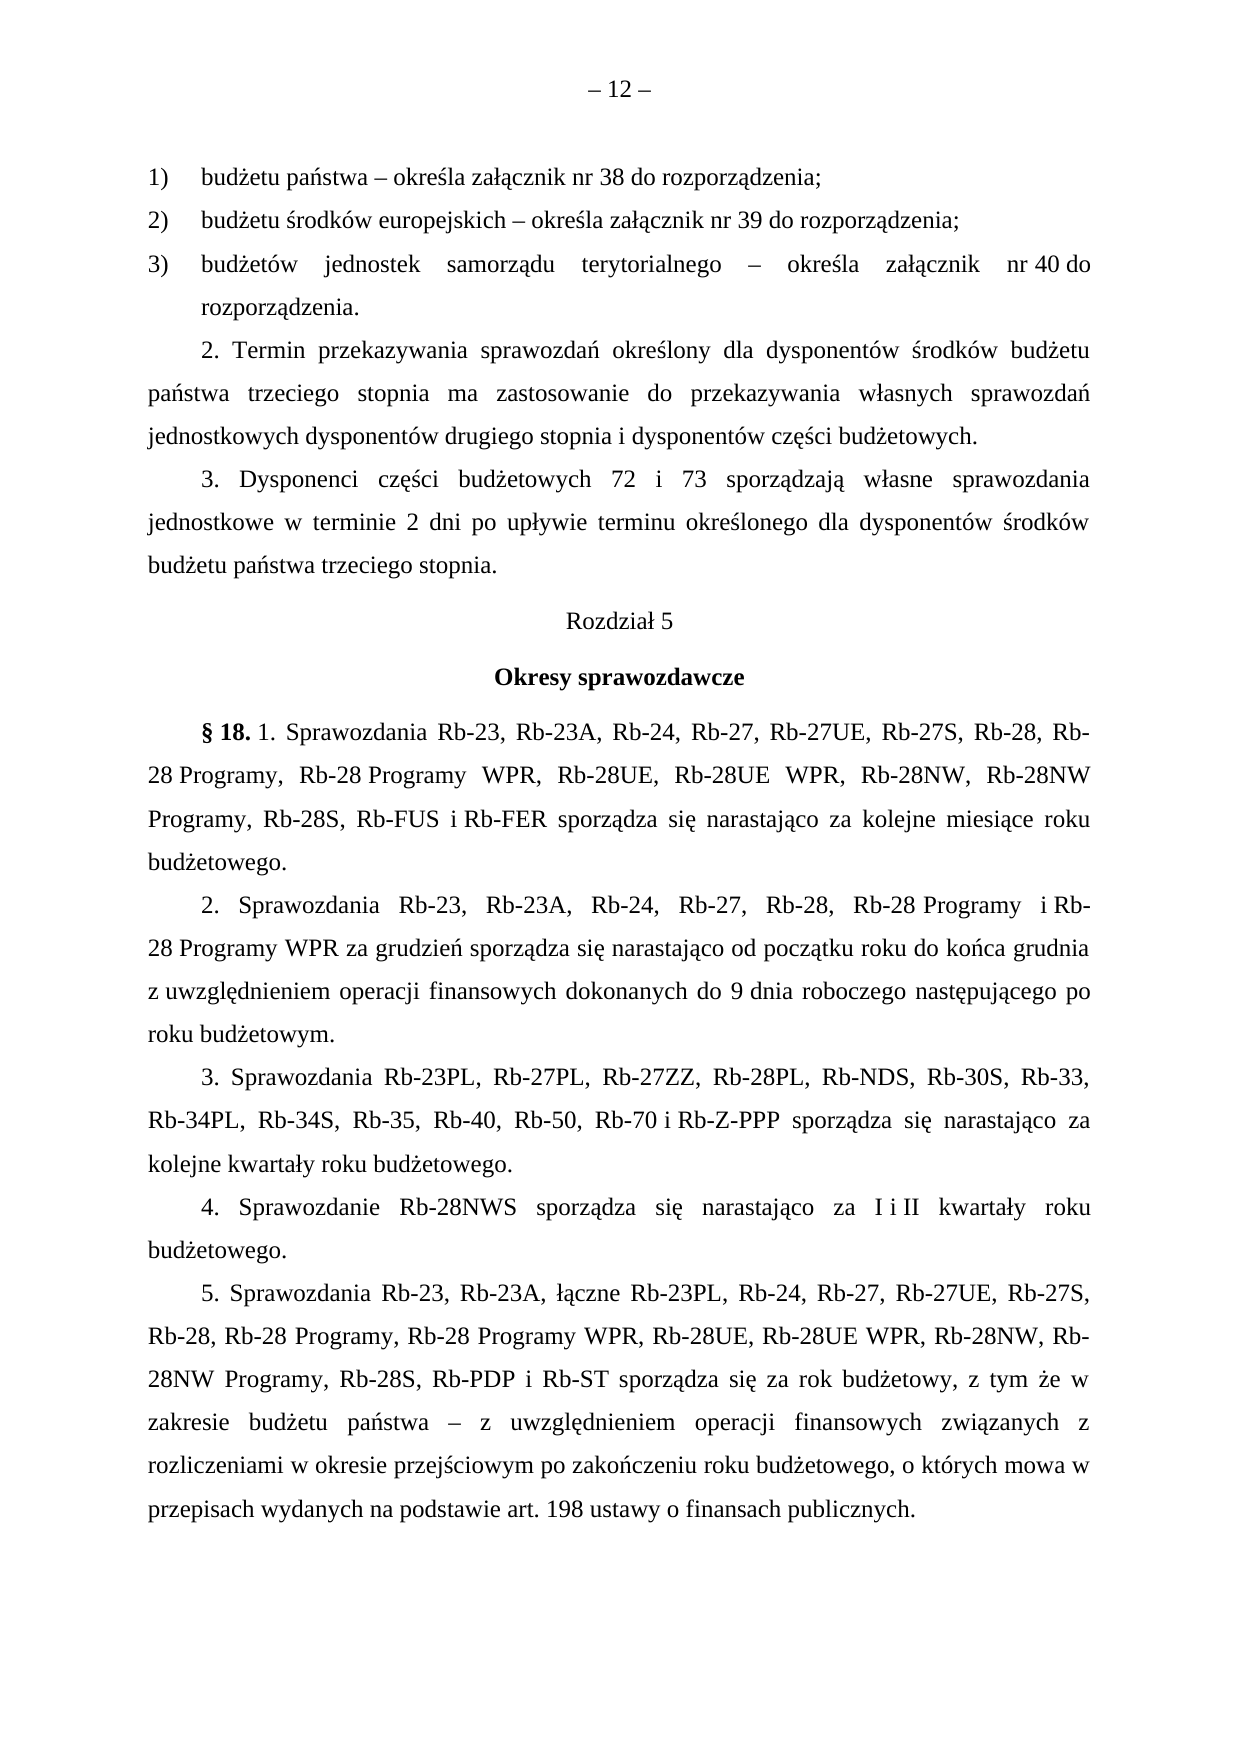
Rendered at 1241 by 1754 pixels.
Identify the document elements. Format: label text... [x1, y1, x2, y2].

text 2. Termin przekazywania sprawozdań określony dla dysponentów środków budżetu państwa trzeciego stopnia ma zastosowanie do przekazywania własnych sprawozdań jednostkowych dysponentów drugiego stopnia i dysponentów części budżetowych. [148, 335, 1091, 450]
text 5. Sprawozdania Rb-23, Rb-23A, łączne Rb-23PL, Rb-24, Rb-27, Rb-27UE, Rb-27S, Rb-28, Rb-28 Programy, Rb-28 Programy WPR, Rb-28UE, Rb-28UE WPR, Rb-28NW, Rb-28NW Programy, Rb-28S, Rb-PDP i Rb-ST sporządza się za rok budżetowy, z tym że w zakresie budżetu państwa – z uwzględnieniem operacji finansowych związanych z rozliczeniami w okresie przejściowym po zakończeniu roku budżetowego, o których mowa w przepisach wydanych na podstawie art. 198 ustawy o finansach publicznych. [148, 1278, 1091, 1522]
text 3. Dysponenci części budżetowych 72 i 73 sporządzają własne sprawozdania jednostkowe w terminie 2 dni po upływie terminu określonego dla dysponentów środków budżetu państwa trzeciego stopnia. [148, 464, 1091, 579]
text 3) budżetów jednostek samorządu terytorialnego – określa załącznik nr 40 do rozporządzenia. [148, 249, 1091, 321]
text § 18. 1. Sprawozdania Rb-23, Rb-23A, Rb-24, Rb-27, Rb-27UE, Rb-27S, Rb-28, Rb-28 Programy, Rb-28 Programy WPR, Rb-28UE, Rb-28UE WPR, Rb-28NW, Rb-28NW Programy, Rb-28S, Rb-FUS i Rb-FER sporządza się narastająco za kolejne miesiące roku budżetowego. [148, 717, 1091, 876]
text 4. Sprawozdanie Rb-28NWS sporządza się narastająco za I i II kwartały roku budżetowego. [148, 1192, 1091, 1264]
text Rozdział 5 [148, 606, 1091, 635]
text 2. Sprawozdania Rb-23, Rb-23A, Rb-24, Rb-27, Rb-28, Rb-28 Programy i Rb-28 Programy WPR za grudzień sporządza się narastająco od początku roku do końca grudnia z uwzględnieniem operacji finansowych dokonanych do 9 dnia roboczego następującego po roku budżetowym. [148, 890, 1091, 1048]
text 1) budżetu państwa – określa załącznik nr 38 do rozporządzenia; [148, 162, 1091, 191]
text 3. Sprawozdania Rb-23PL, Rb-27PL, Rb-27ZZ, Rb-28PL, Rb-NDS, Rb-30S, Rb-33, Rb-34PL, Rb-34S, Rb-35, Rb-40, Rb-50, Rb-70 i Rb-Z-PPP sporządza się narastająco za kolejne kwartały roku budżetowego. [148, 1062, 1091, 1177]
text Okresy sprawozdawcze [148, 662, 1091, 691]
text 2) budżetu środków europejskich – określa załącznik nr 39 do rozporządzenia; [148, 206, 1091, 234]
